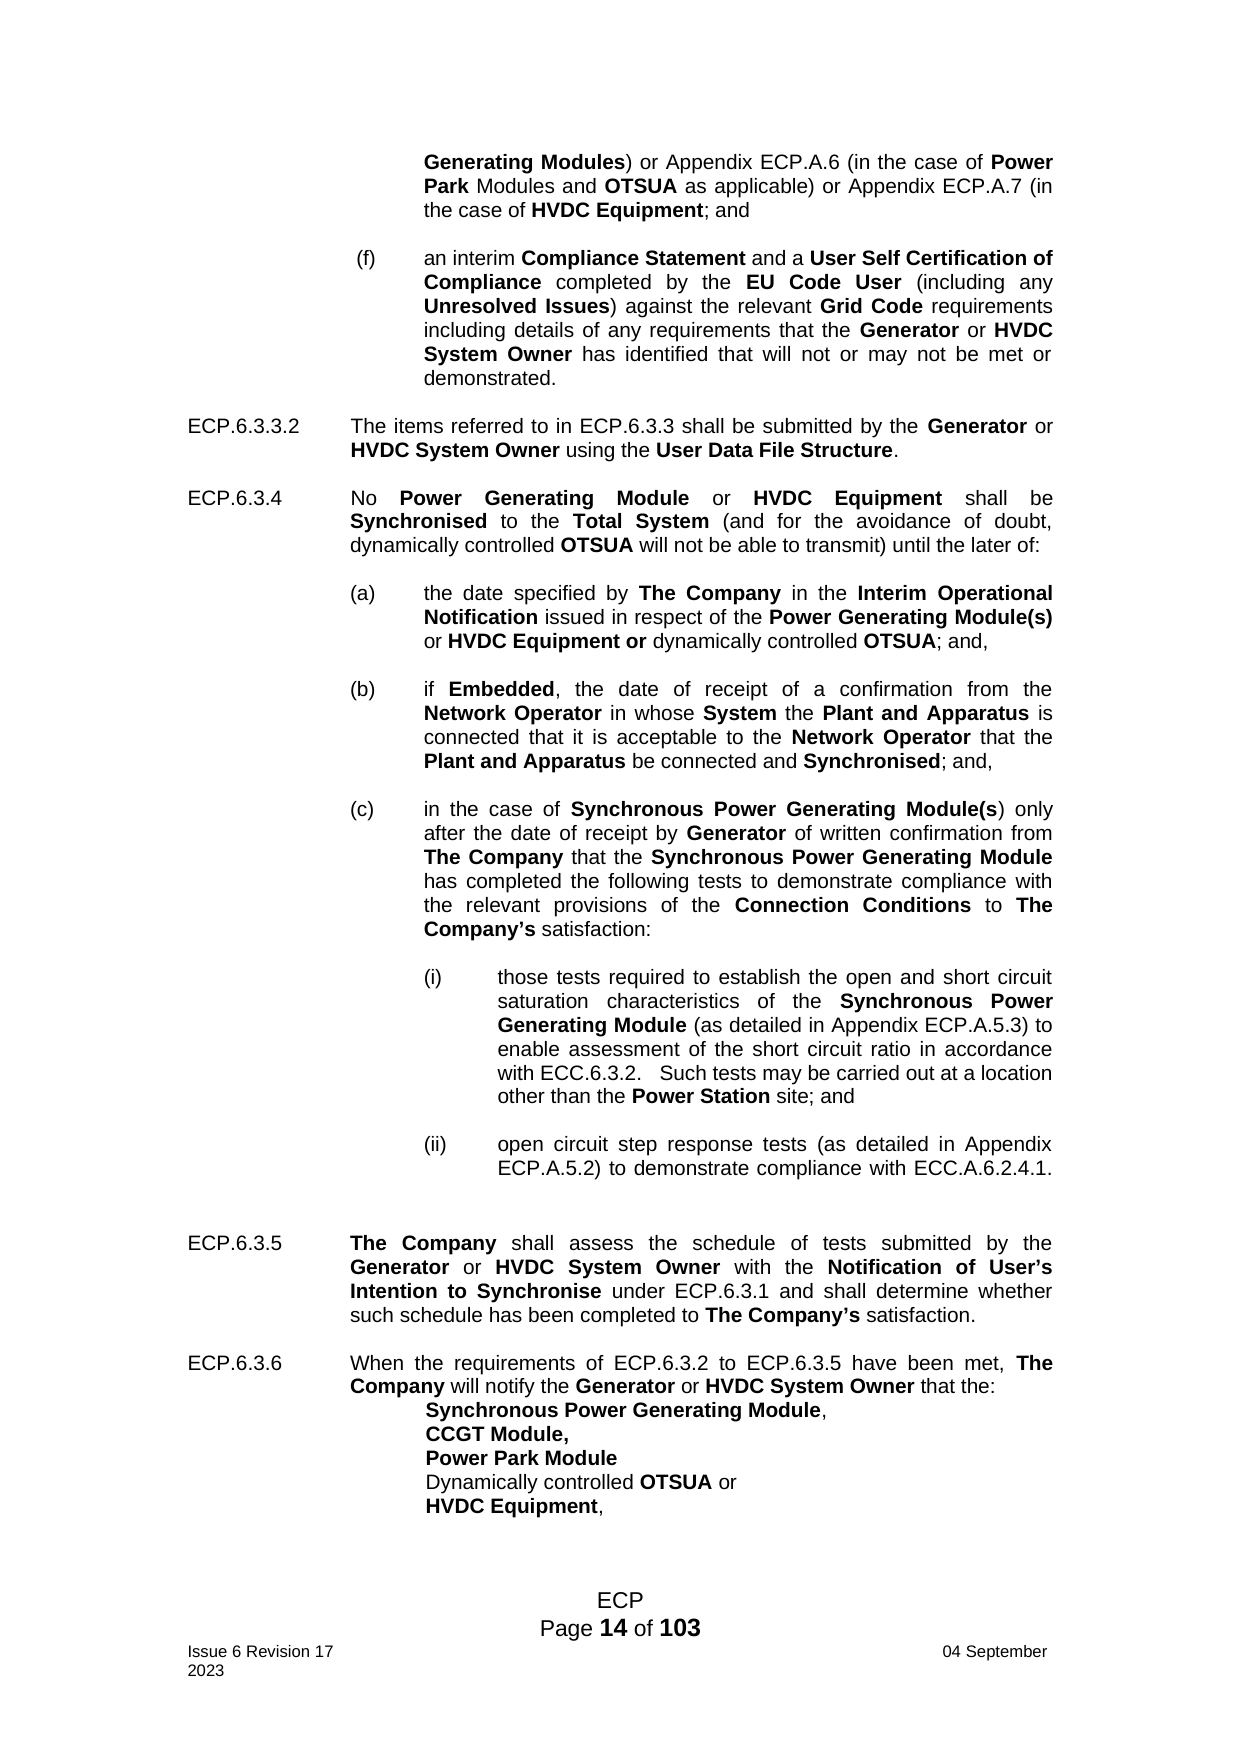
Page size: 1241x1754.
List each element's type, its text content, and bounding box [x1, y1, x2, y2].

text HVDC Equipment, [350, 1494, 1053, 1518]
text (b) if Embedded, the date of receipt of a confirmation from the Network Operator in whose System the Plant and Apparatus is connected that it is acceptable to the Network Operator that the Plant and Apparatus be connected and Synchronised; and, [350, 677, 1053, 773]
text Synchronous Power Generating Module, [350, 1398, 1053, 1422]
text Power Park Module [350, 1446, 1053, 1470]
text (f) an interim Compliance Statement and a User Self Certification of Compliance completed by the EU Code User (including any Unresolved Issues) against the relevant Grid Code requirements including details of any requirements that the Generator or HVDC System Owner has identified that will not or may not be met or demonstrated. [356, 246, 1053, 389]
text ECP.6.3.3.2 The items referred to in ECP.6.3.3 shall be submitted by the Generator or HVDC System Owner using the User Data File Structure. [187, 413, 1053, 461]
text Dynamically controlled OTSUA or [350, 1470, 1053, 1494]
text (ii) open circuit step response tests (as detailed in Appendix ECP.A.5.2) to demonstrate compliance with ECC.A.6.2.4.1. [423, 1132, 1053, 1207]
text ECP.6.3.5 The Company shall assess the schedule of tests submitted by the Generator or HVDC System Owner with the Notification of User’s Intention to Synchronise under ECP.6.3.1 and shall determine whether such schedule has been completed to The Company’s satisfaction. [187, 1231, 1053, 1326]
text (a) the date specified by The Company in the Interim Operational Notification issued in respect of the Power Generating Module(s) or HVDC Equipment or dynamically controlled OTSUA; and, [350, 581, 1053, 653]
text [356, 150, 1053, 222]
text (c) in the case of Synchronous Power Generating Module(s) only after the date of receipt by Generator of written confirmation from The Company that the Synchronous Power Generating Module has completed the following tests to demonstrate compliance with the relevant provisions of the Connection Conditions to The Company’s satisfaction: [350, 797, 1053, 941]
text ECP.6.3.6 When the requirements of ECP.6.3.2 to ECP.6.3.5 have been met, The Company will notify the Generator or HVDC System Owner that the: [187, 1350, 1053, 1398]
text ECP.6.3.4 No Power Generating Module or HVDC Equipment shall be Synchronised to the Total System (and for the avoidance of doubt, dynamically controlled OTSUA will not be able to transmit) until the later of: [187, 485, 1053, 557]
text (i) those tests required to establish the open and short circuit saturation characteristics of the Synchronous Power Generating Module (as detailed in Appendix ECP.A.5.3) to enable assessment of the short circuit ratio in accordance with ECC.6.3.2. Such tests may be carried out at a location other than the Power Station site; and [423, 964, 1053, 1108]
text CCGT Module, [350, 1422, 1053, 1446]
